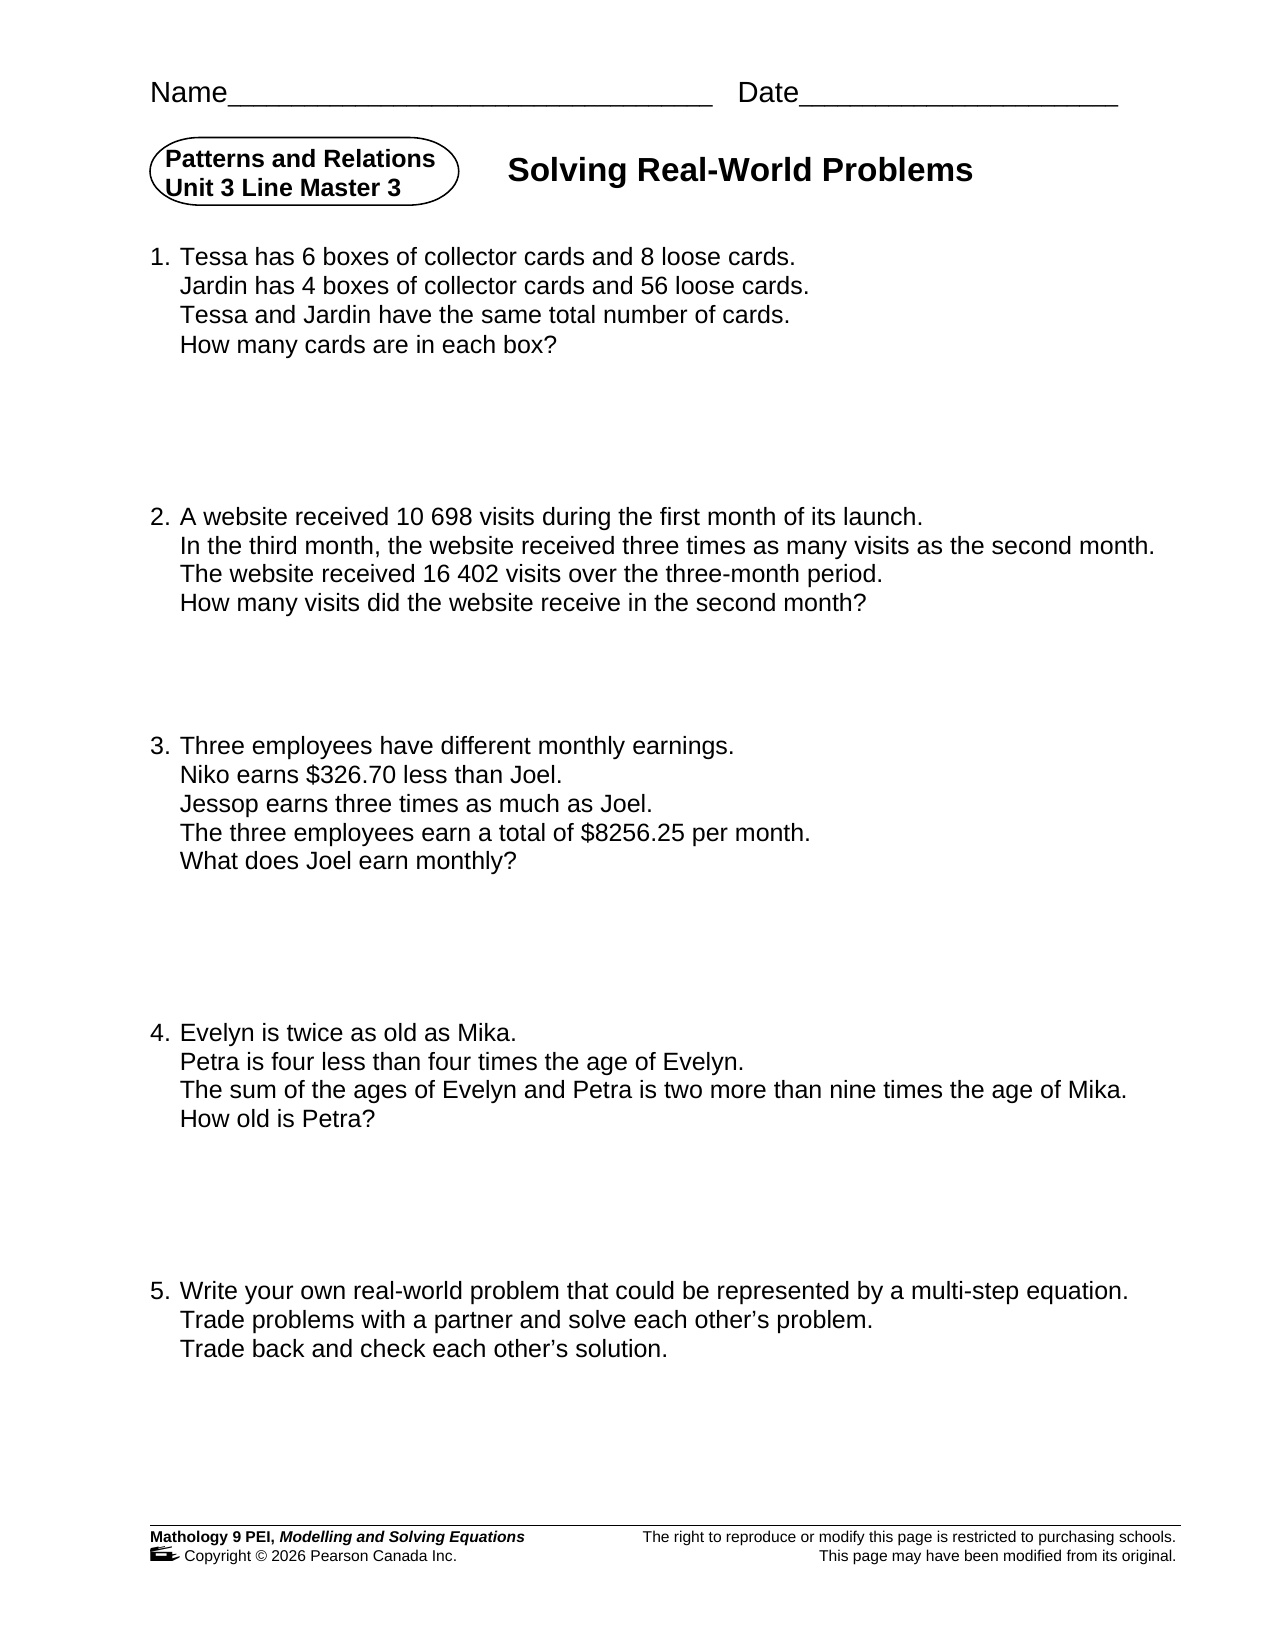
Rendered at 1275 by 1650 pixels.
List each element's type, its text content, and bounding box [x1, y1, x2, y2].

list Write your own real-world problem that could be represented by a multi-step equation. Trade problems with a partner and solve each other’s problem. Trade back and check each other’s solution. [150, 1276, 1181, 1362]
picture [150, 1546, 180, 1561]
list Tessa has 6 boxes of collector cards and 8 loose cards. Jardin has 4 boxes of collector cards and 56 loose cards. Tessa and Jardin have the same total number of cards. How many cards are in each box? [150, 242, 1181, 502]
text Solving Real-World Problems [450, 150, 1181, 188]
list A website received 10 698 visits during the first month of its launch. In the third month, the website received three times as many visits as the second month. The website received 16 402 visits over the three-month period. How many visits did the website receive in the second month? [150, 502, 1181, 731]
list Three employees have different monthly earnings. Niko earns $326.70 less than Joel. Jessop earns three times as much as Joel. The three employees earn a total of $8256.25 per month. What does Joel earn monthly? [150, 731, 1181, 1018]
list Evelyn is twice as old as Mika. Petra is four less than four times the age of Evelyn. The sum of the ages of Evelyn and Petra is two more than nine times the age of Mika. How old is Petra? [150, 1018, 1181, 1276]
